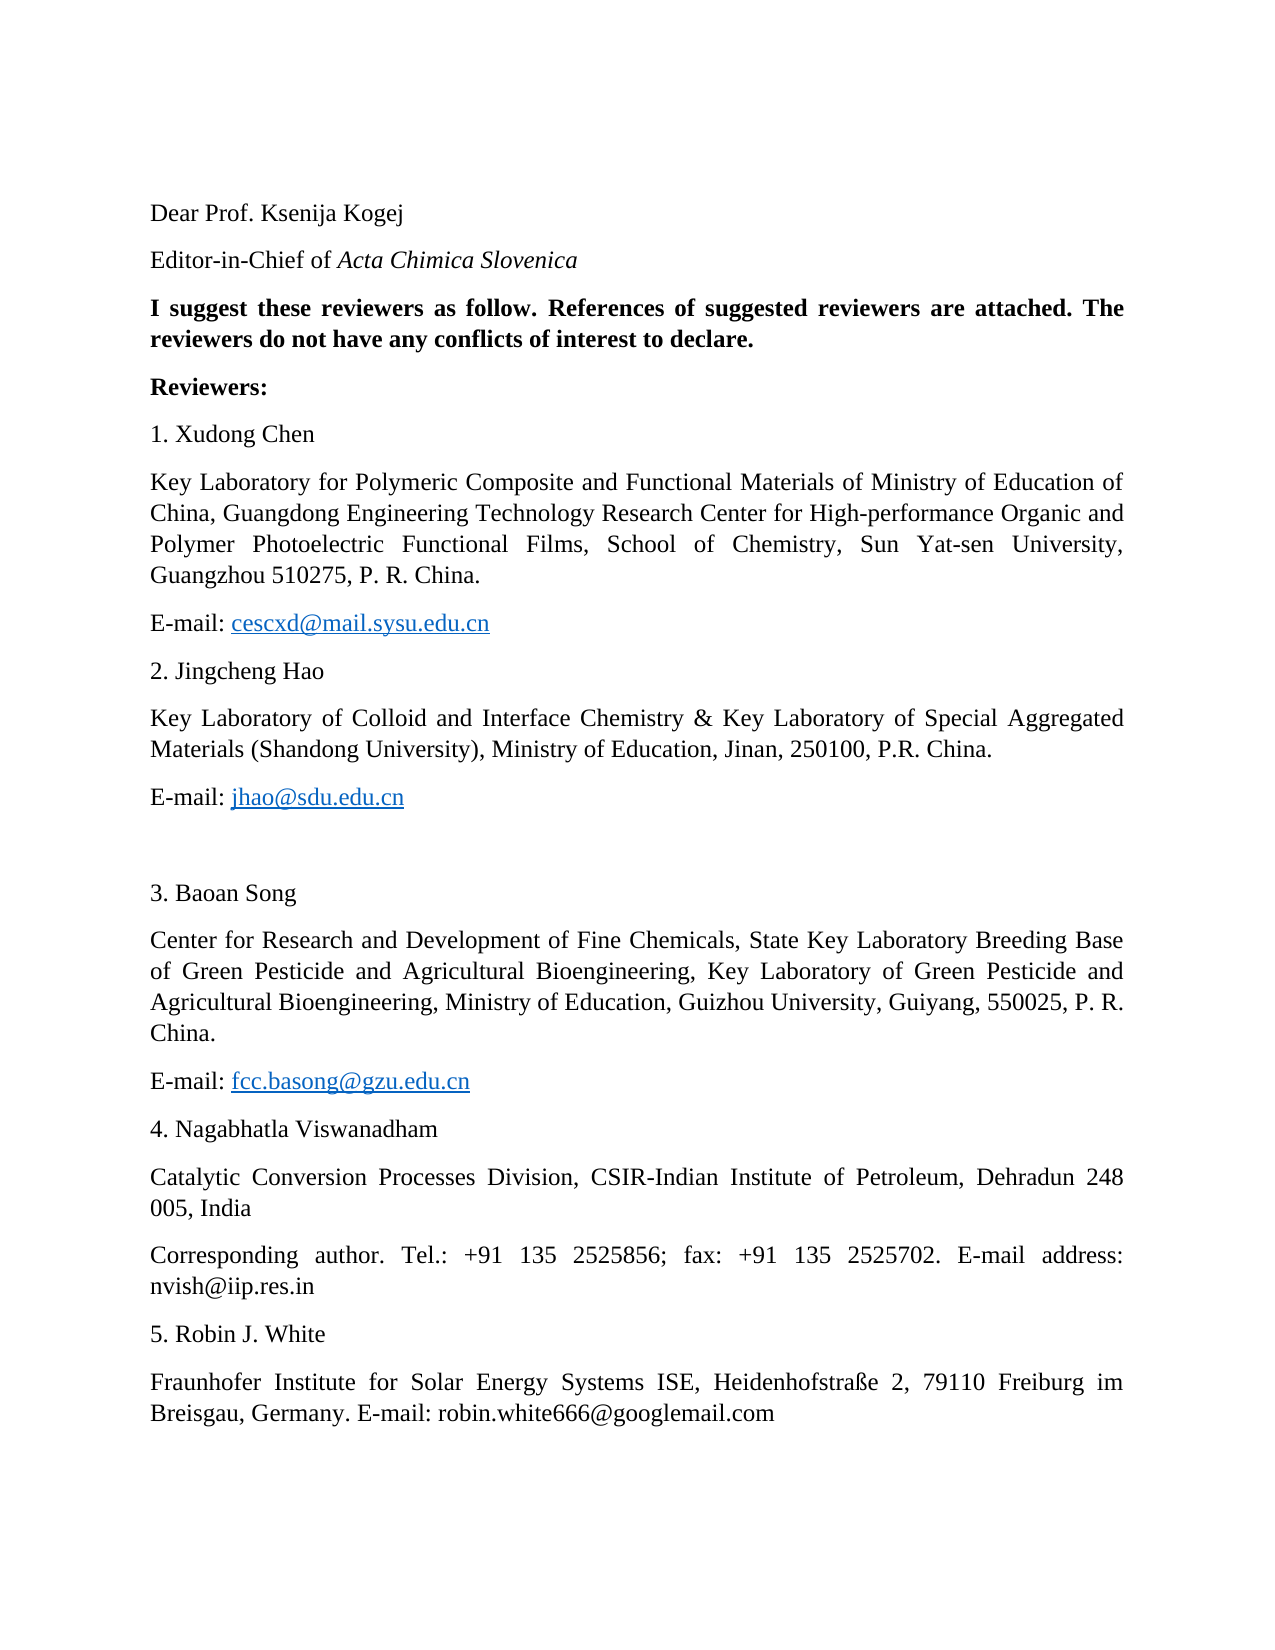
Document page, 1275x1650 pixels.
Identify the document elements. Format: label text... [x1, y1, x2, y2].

text Key Laboratory of Colloid and Interface Chemistry & Key Laboratory of Special Aggregated Materials (Shandong University), Ministry of Education, Jinan, 250100, P.R. China. [150, 703, 1125, 763]
text Center for Research and Development of Fine Chemicals, State Key Laboratory Breeding Base of Green Pesticide and Agricultural Bioengineering, Key Laboratory of Green Pesticide and Agricultural Bioengineering, Ministry of Education, Guizhou University, Guiyang, 550025, P. R. China. [150, 925, 1125, 1047]
text Catalytic Conversion Processes Division, CSIR-Indian Institute of Petroleum, Dehradun 248 005, India [150, 1162, 1125, 1221]
text 3. Baoan Song [150, 878, 1125, 906]
text Reviewers: [150, 372, 1125, 401]
text Fraunhofer Institute for Solar Energy Systems ISE, Heidenhofstraße 2, 79110 Freiburg im Breisgau, Germany. E-mail: robin.white666@googlemail.com [150, 1367, 1125, 1427]
text E-mail: cescxd@mail.sysu.edu.cn [150, 608, 1125, 637]
text E-mail: fcc.basong@gzu.edu.cn [150, 1066, 1125, 1095]
text Key Laboratory for Polymeric Composite and Functional Materials of Ministry of Education of China, Guangdong Engineering Technology Research Center for High-performance Organic and Polymer Photoelectric Functional Films, School of Chemistry, Sun Yat-sen University, Guangzhou 510275, P. R. China. [150, 467, 1125, 589]
text 1. Xudong Chen [150, 419, 1125, 448]
text 4. Nagabhatla Viswanadham [150, 1114, 1125, 1143]
text Corresponding author. Tel.: +91 135 2525856; fax: +91 135 2525702. E-mail address: nvish@iip.res.in [150, 1240, 1125, 1300]
text 2. Jingcheng Hao [150, 656, 1125, 684]
text E-mail: jhao@sdu.edu.cn [150, 782, 1125, 811]
text 5. Robin J. White [150, 1319, 1125, 1348]
text I suggest these reviewers as follow. References of suggested reviewers are attached. The reviewers do not have any conflicts of interest to declare. [150, 293, 1125, 353]
text Dear Prof. Ksenija Kogej [150, 198, 1125, 226]
text Editor-in-Chief of Acta Chimica Slovenica [150, 245, 1125, 274]
